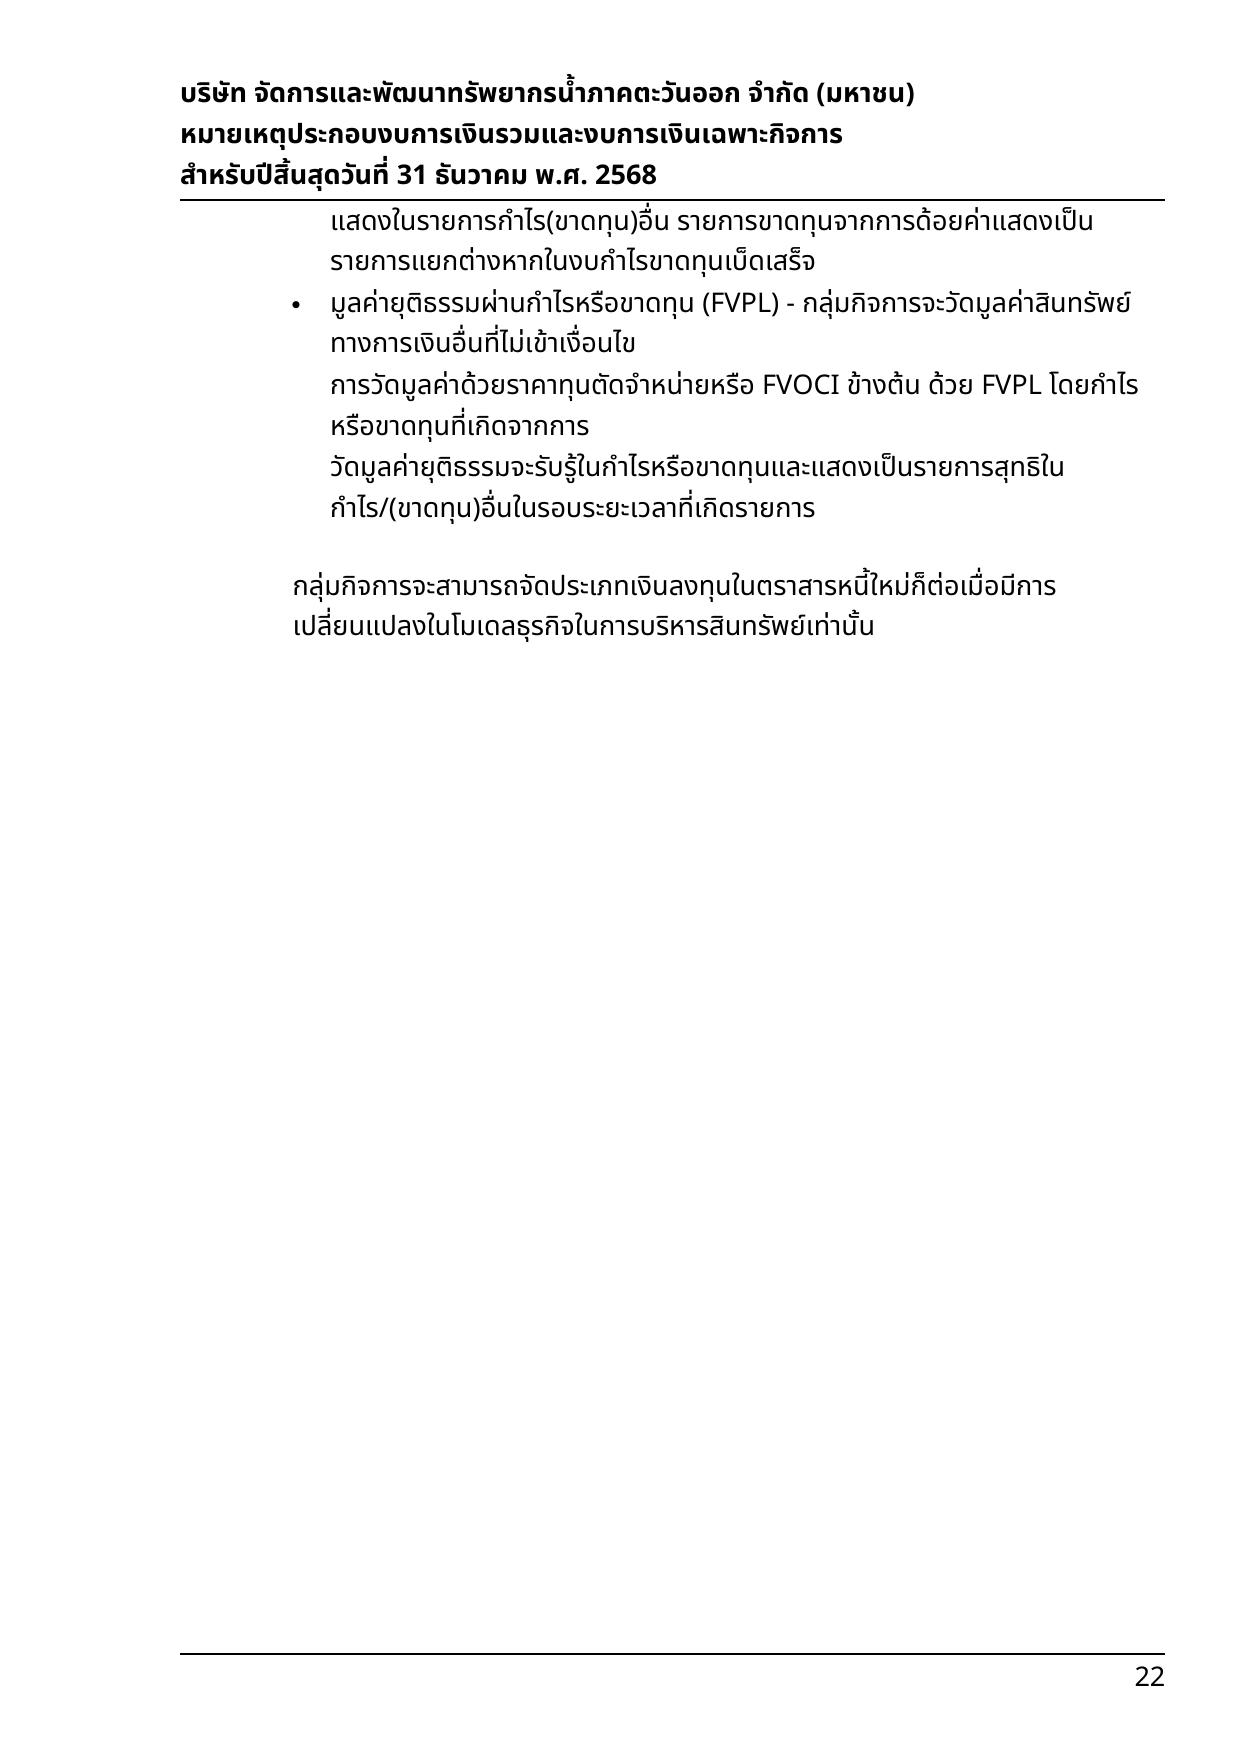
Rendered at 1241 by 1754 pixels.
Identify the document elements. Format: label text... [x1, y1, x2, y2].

list มูลค่ายุติธรรมผ่านกำไรหรือขาดทุน (FVPL) - กลุ่มกิจการจะวัดมูลค่าสินทรัพย์ทางการเงินอื่นที่ไม่เข้าเงื่อนไข การวัดมูลค่าด้วยราคาทุนตัดจำหน่ายหรือ FVOCI ข้างต้น ด้วย FVPL โดยกำไรหรือขาดทุนที่เกิดจากการ วัดมูลค่ายุติธรรมจะรับรู้ในกำไรหรือขาดทุนและแสดงเป็นรายการสุทธิในกำไร/(ขาดทุน)อื่นในรอบระยะเวลาที่เกิดรายการ [292, 283, 1165, 529]
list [292, 201, 1165, 283]
text กลุ่มกิจการจะสามารถจัดประเภทเงินลงทุนในตราสารหนี้ใหม่ก็ต่อเมื่อมีการเปลี่ยนแปลงในโมเดลธุรกิจในการบริหารสินทรัพย์เท่านั้น [292, 566, 1165, 648]
